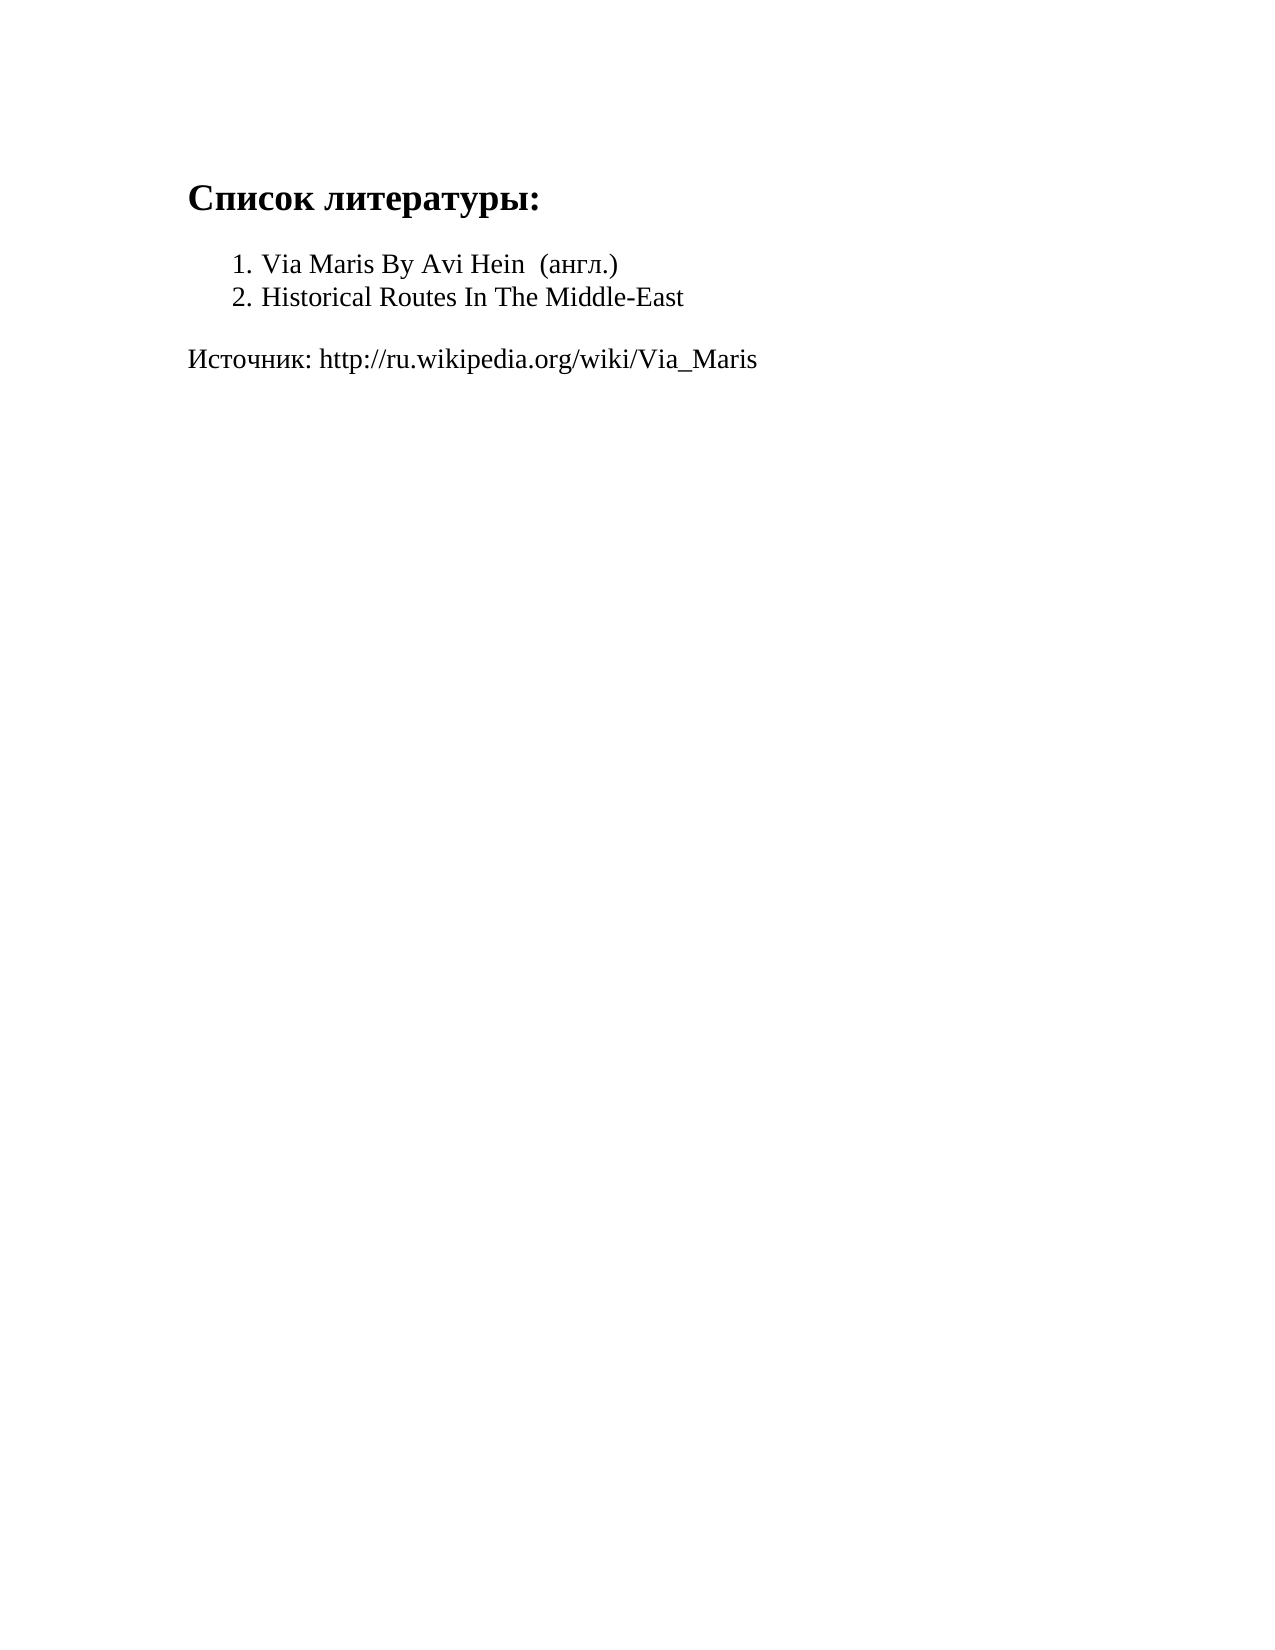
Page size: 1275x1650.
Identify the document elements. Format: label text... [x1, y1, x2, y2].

list Historical Routes In The Middle-East [232, 280, 1087, 312]
text Источник: http://ru.wikipedia.org/wiki/Via_Maris [187, 342, 1087, 374]
list Список литературы: [187, 175, 1087, 218]
list Via Maris By Avi Hein (англ.) [232, 248, 1087, 280]
